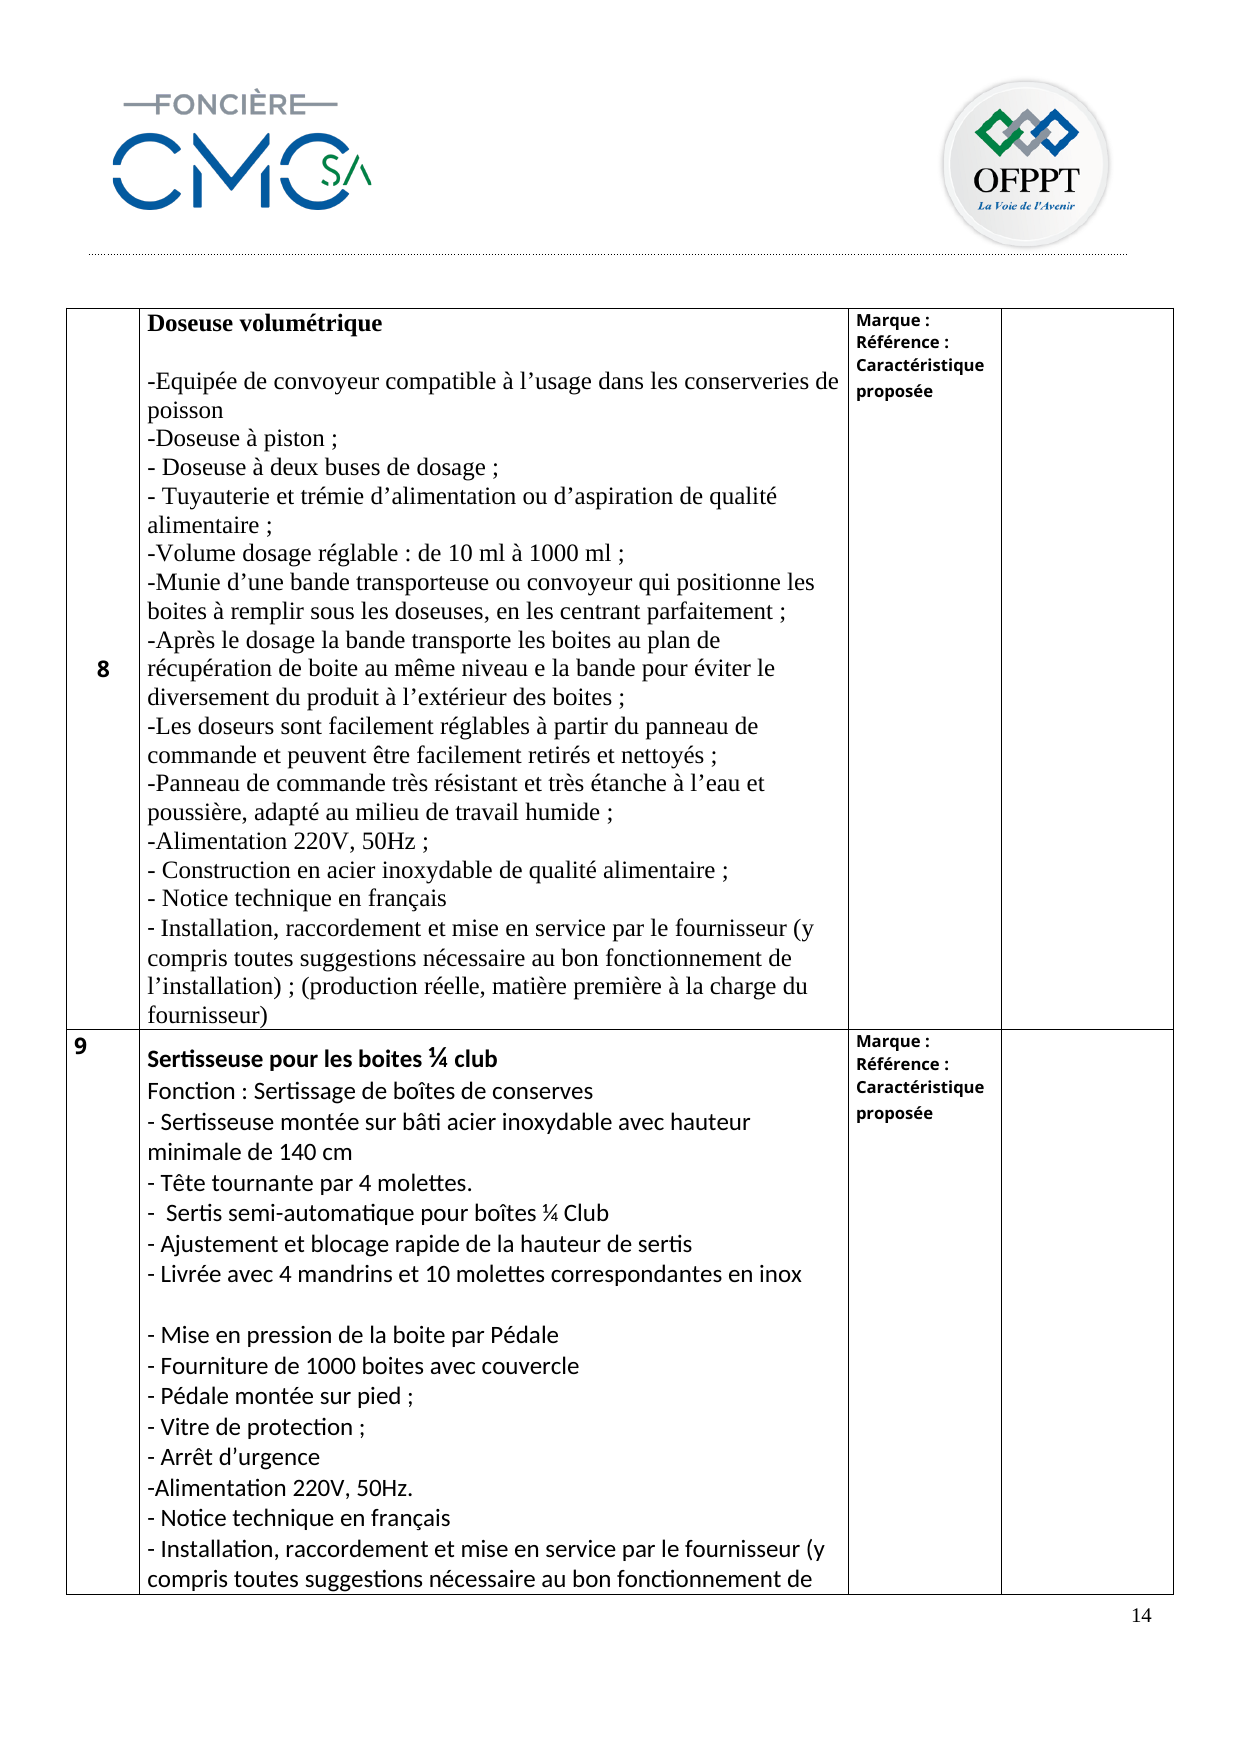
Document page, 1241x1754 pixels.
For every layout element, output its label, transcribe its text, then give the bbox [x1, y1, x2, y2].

table_cell [1002, 309, 1173, 1029]
table_cell 9 [67, 1030, 139, 1594]
picture [112, 88, 372, 210]
table_cell [1002, 1030, 1173, 1594]
table_cell Marque : Référence : Caractéristique proposée [849, 309, 1001, 1029]
table_cell 8 [67, 309, 139, 1029]
table_cell Doseuse volumétrique -Equipée de convoyeur compatible à l’usage dans les conserveries de poisson -Doseuse à piston ; - Doseuse à deux buses de dosage ; - Tuyauterie et trémie d’alimentation ou d’aspiration de qualité alimentaire ; -Volume dosage réglable : de 10 ml à 1000 ml ; -Munie d’une bande transporteuse ou convoyeur qui positionne les boites à remplir sous les doseuses, en les centrant parfaitement ; -Après le dosage la bande transporte les boites au plan de récupération de boite au même niveau e la bande pour éviter le diversement du produit à l’extérieur des boites ; -Les doseurs sont facilement réglables à partir du panneau de commande et peuvent être facilement retirés et nettoyés ; -Panneau de commande très résistant et très étanche à l’eau et poussière, adapté au milieu de travail humide ; -Alimentation 220V, 50Hz ; - Construction en acier inoxydable de qualité alimentaire ; - Notice technique en français - Installation, raccordement et mise en service par le fournisseur (y compris toutes suggestions nécessaire au bon fonctionnement de l’installation) ; (production réelle, matière première à la charge du fournisseur) [140, 309, 848, 1029]
table_cell Marque : Référence : Caractéristique proposée [849, 1030, 1001, 1594]
picture [935, 73, 1116, 254]
